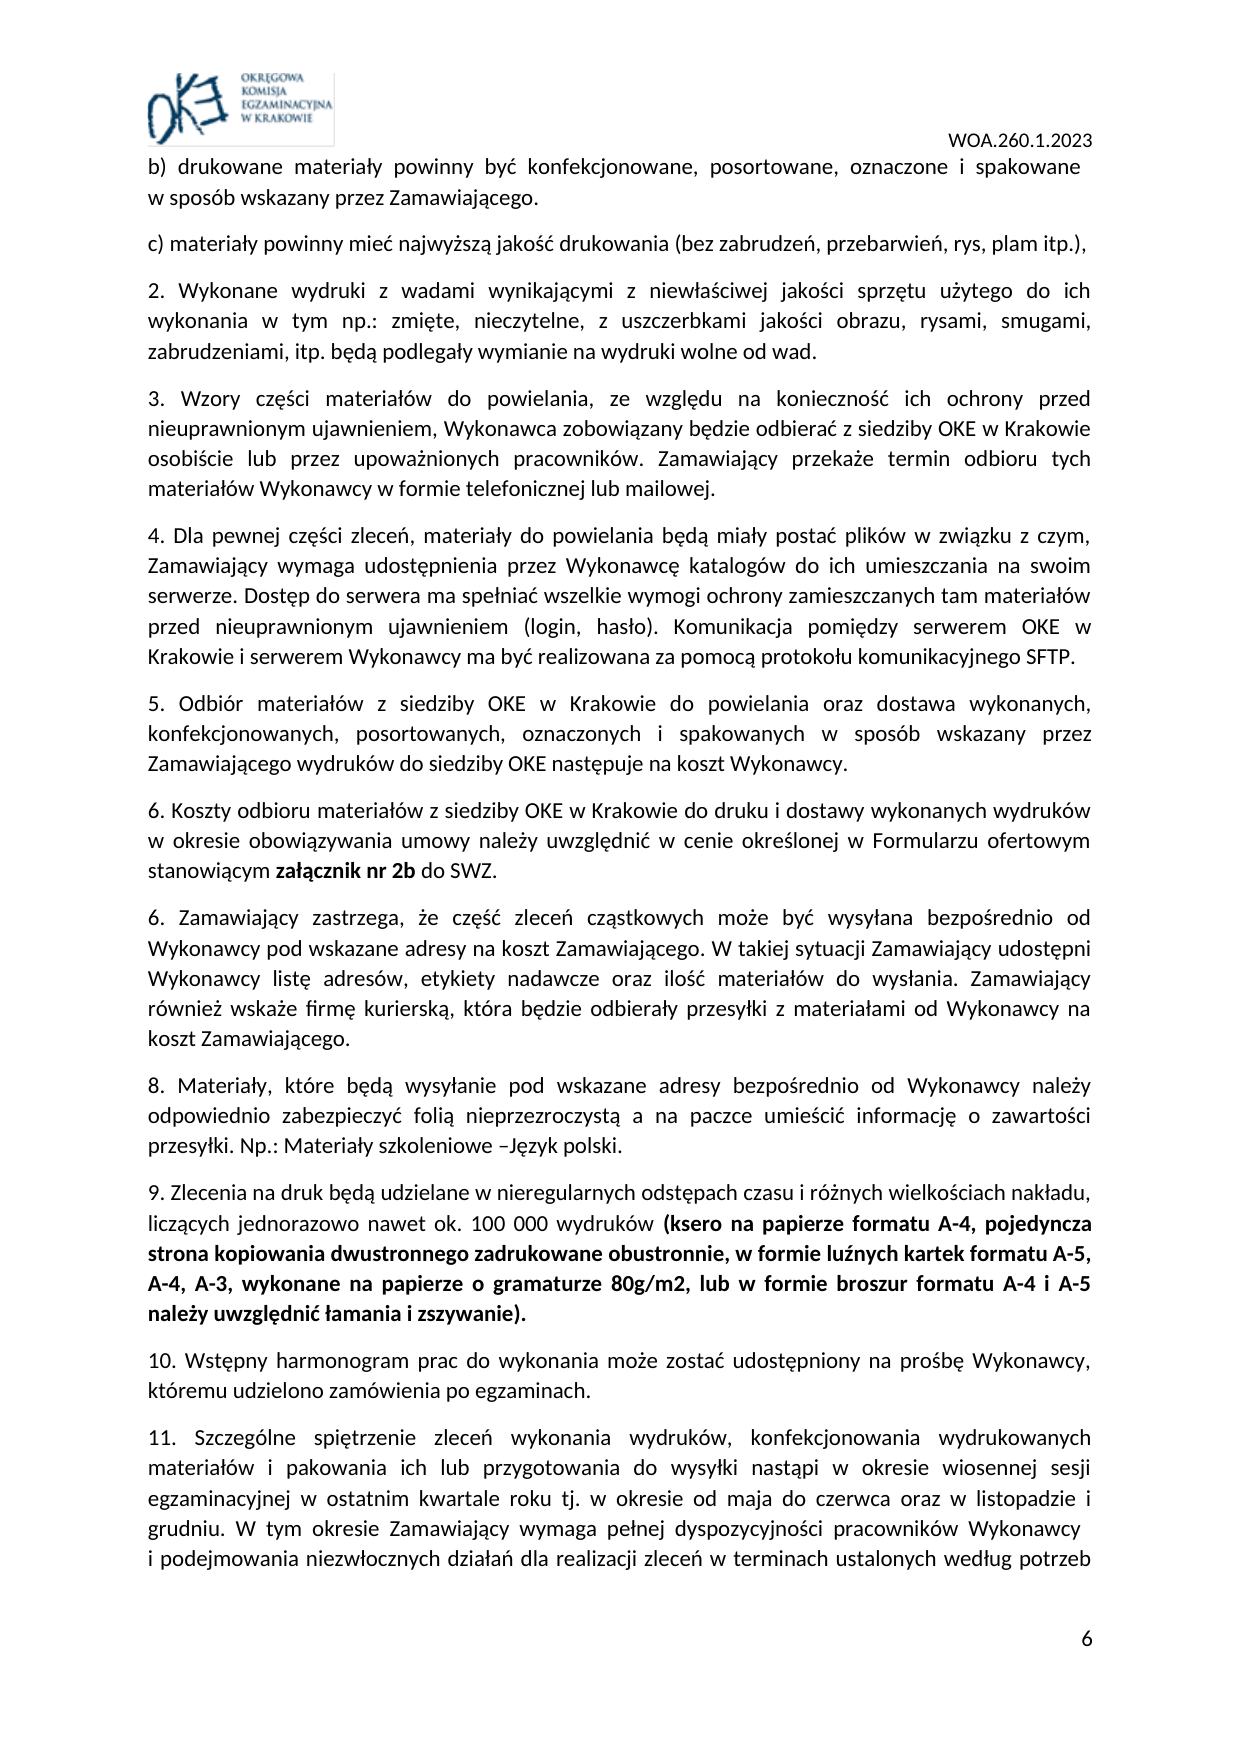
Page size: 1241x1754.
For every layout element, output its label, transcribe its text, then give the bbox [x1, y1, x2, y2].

text 2. Wykonane wydruki z wadami wynikającymi z niewłaściwej jakości sprzętu użytego do ich wykonania w tym np.: zmięte, nieczytelne, z uszczerbkami jakości obrazu, rysami, smugami, zabrudzeniami, itp. będą podlegały wymianie na wydruki wolne od wad. [148, 276, 1093, 365]
picture [147, 73, 336, 148]
text 6. Zamawiający zastrzega, że część zleceń cząstkowych może być wysyłana bezpośrednio od Wykonawcy pod wskazane adresy na koszt Zamawiającego. W takiej sytuacji Zamawiający udostępni Wykonawcy listę adresów, etykiety nadawcze oraz ilość materiałów do wysłania. Zamawiający również wskaże firmę kurierską, która będzie odbierały przesyłki z materiałami od Wykonawcy na koszt Zamawiającego. [148, 903, 1093, 1052]
text c) materiały powinny mieć najwyższą jakość drukowania (bez zabrudzeń, przebarwień, rys, plam itp.), [148, 229, 1093, 257]
text 6. Koszty odbioru materiałów z siedziby OKE w Krakowie do druku i dostawy wykonanych wydruków w okresie obowiązywania umowy należy uwzględnić w cenie określonej w Formularzu ofertowym stanowiącym załącznik nr 2b do SWZ. [148, 796, 1093, 884]
text 9. Zlecenia na druk będą udzielane w nieregularnych odstępach czasu i różnych wielkościach nakładu, liczących jednorazowo nawet ok. 100 000 wydruków (ksero na papierze formatu A-4, pojedyncza strona kopiowania dwustronnego zadrukowane obustronnie, w formie luźnych kartek formatu A-5, A-4, A-3, wykonane na papierze o gramaturze 80g/m2, lub w formie broszur formatu A-4 i A-5 należy uwzględnić łamania i zszywanie). [148, 1178, 1093, 1327]
text 4. Dla pewnej części zleceń, materiały do powielania będą miały postać plików w związku z czym, Zamawiający wymaga udostępnienia przez Wykonawcę katalogów do ich umieszczania na swoim serwerze. Dostęp do serwera ma spełniać wszelkie wymogi ochrony zamieszczanych tam materiałów przed nieuprawnionym ujawnieniem (login, hasło). Komunikacja pomiędzy serwerem OKE w Krakowie i serwerem Wykonawcy ma być realizowana za pomocą protokołu komunikacyjnego SFTP. [148, 521, 1093, 670]
text 3. Wzory części materiałów do powielania, ze względu na konieczność ich ochrony przed nieuprawnionym ujawnieniem, Wykonawca zobowiązany będzie odbierać z siedziby OKE w Krakowie osobiście lub przez upoważnionych pracowników. Zamawiający przekaże termin odbioru tych materiałów Wykonawcy w formie telefonicznej lub mailowej. [148, 384, 1093, 502]
text b) drukowane materiały powinny być konfekcjonowane, posortowane, oznaczone i spakowane w sposób wskazany przez Zamawiającego. [148, 152, 1093, 211]
text 8. Materiały, które będą wysyłanie pod wskazane adresy bezpośrednio od Wykonawcy należy odpowiednio zabezpieczyć folią nieprzezroczystą a na paczce umieścić informację o zawartości przesyłki. Np.: Materiały szkoleniowe –Język polski. [148, 1071, 1093, 1159]
text 5. Odbiór materiałów z siedziby OKE w Krakowie do powielania oraz dostawa wykonanych, konfekcjonowanych, posortowanych, oznaczonych i spakowanych w sposób wskazany przez Zamawiającego wydruków do siedziby OKE następuje na koszt Wykonawcy. [148, 689, 1093, 777]
text 10. Wstępny harmonogram prac do wykonania może zostać udostępniony na prośbę Wykonawcy, któremu udzielono zamówienia po egzaminach. [148, 1346, 1093, 1404]
